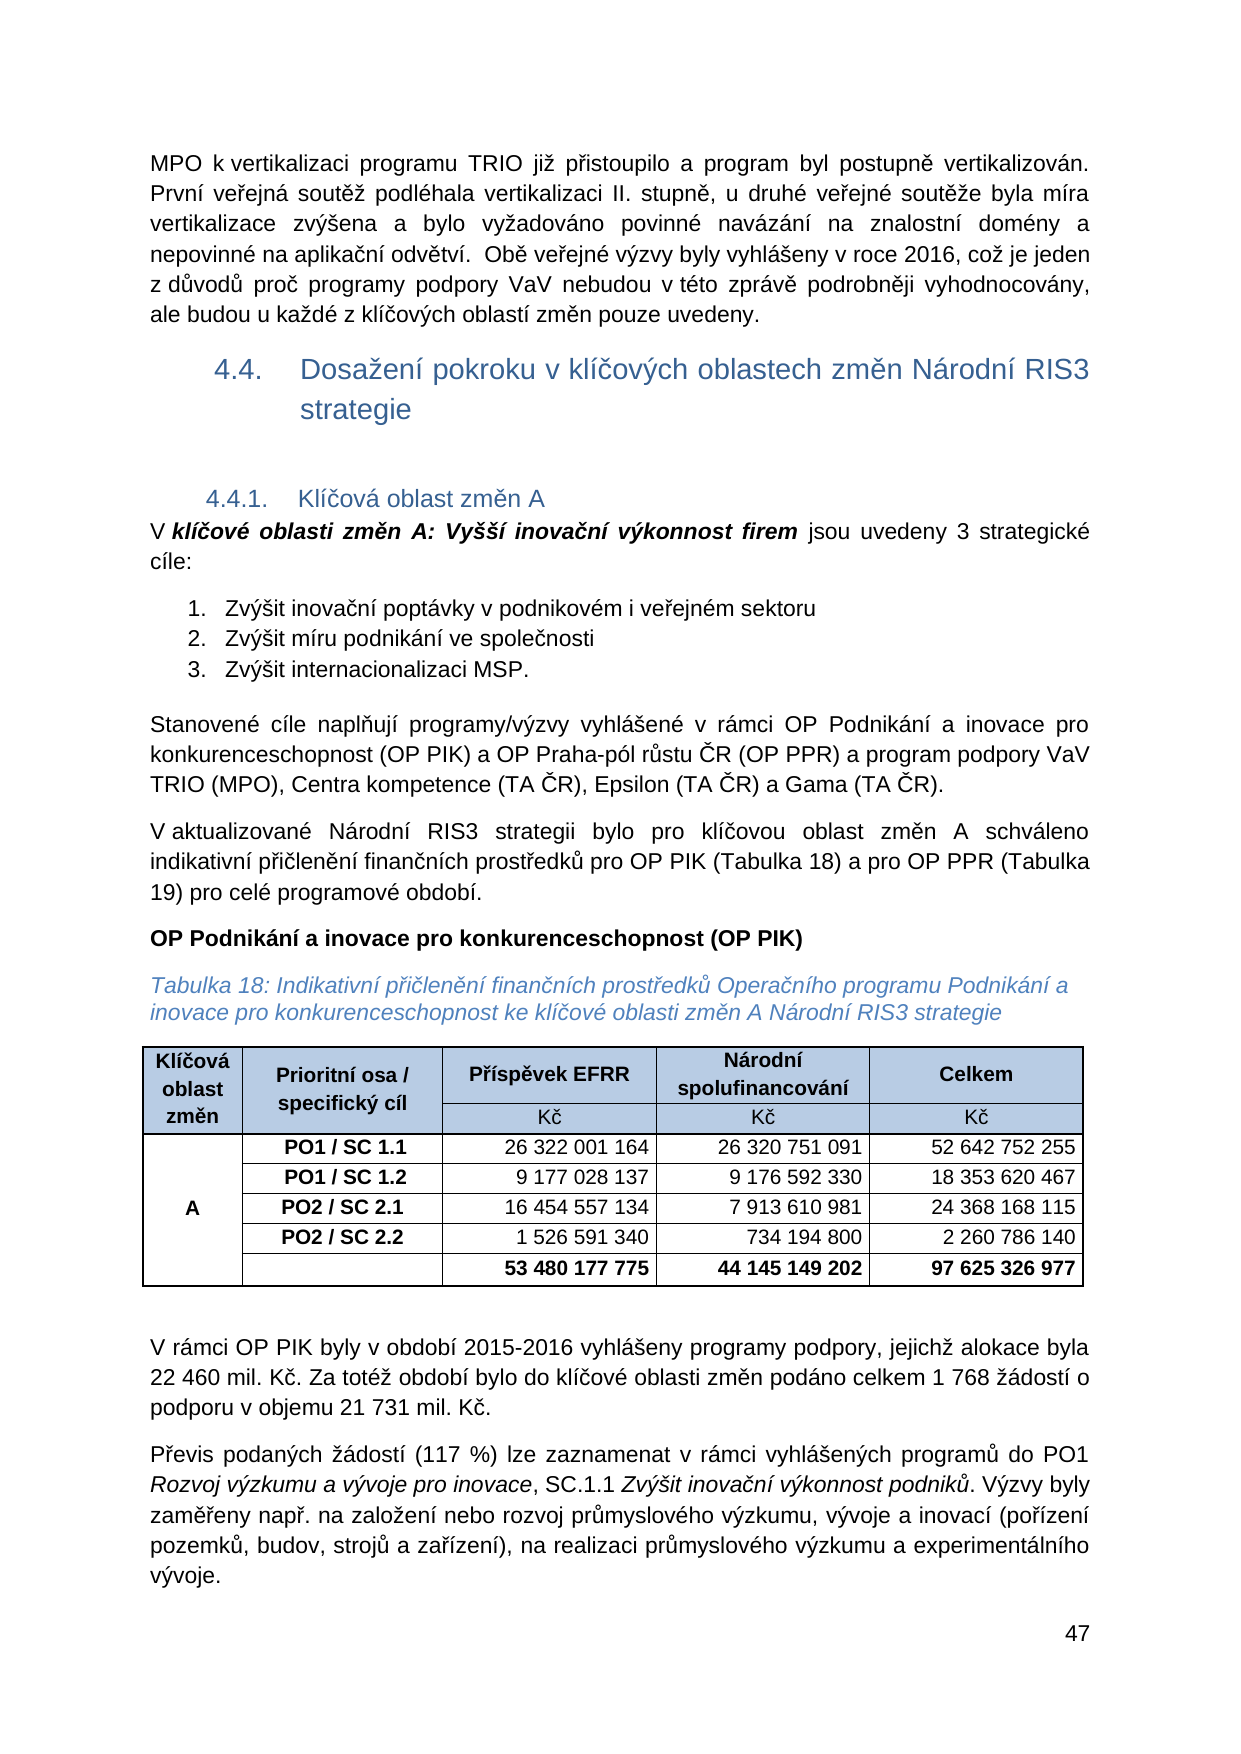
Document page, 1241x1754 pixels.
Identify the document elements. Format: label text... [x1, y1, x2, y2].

text V aktualizované Národní RIS3 strategii bylo pro klíčovou oblast změn A schváleno indikativní přičlenění finančních prostředků pro OP PIK (Tabulka 18) a pro OP PPR (Tabulka 19) pro celé programové období. [150, 818, 1090, 905]
table_cell 734 194 800 [657, 1224, 869, 1253]
table_cell PO2 / SC 2.1 [243, 1194, 442, 1223]
table_cell PO2 / SC 2.2 [243, 1224, 442, 1253]
subtitle Klíčová oblast změn A [268, 483, 1090, 512]
table_header Národní spolufinancování [657, 1048, 869, 1103]
text OP Podnikání a inovace pro konkurenceschopnost (OP PIK) [150, 925, 1090, 952]
table_cell Kč [657, 1104, 869, 1133]
list Zvýšit inovační poptávky v podnikovém i veřejném sektoru [187, 595, 1090, 621]
table_cell Kč [443, 1104, 656, 1133]
table_cell 26 320 751 091 [657, 1135, 869, 1163]
table_cell 2 260 786 140 [870, 1224, 1082, 1253]
table_header Celkem [870, 1048, 1082, 1103]
table_cell 24 368 168 115 [870, 1194, 1082, 1223]
list Zvýšit internacionalizaci MSP. [187, 656, 1090, 682]
list Zvýšit míru podnikání ve společnosti [187, 625, 1090, 652]
table_cell 9 176 592 330 [657, 1164, 869, 1193]
table_cell 9 177 028 137 [443, 1164, 656, 1193]
text Stanovené cíle naplňují programy/výzvy vyhlášené v rámci OP Podnikání a inovace pro konkurenceschopnost (OP PIK) a OP Praha-pól růstu ČR (OP PPR) a program podpory VaV TRIO (MPO), Centra kompetence (TA ČR), Epsilon (TA ČR) a Gama (TA ČR). [150, 711, 1090, 797]
table_cell [243, 1254, 442, 1285]
table_cell Kč [870, 1104, 1082, 1133]
text V rámci OP PIK byly v období 2015-2016 vyhlášeny programy podpory, jejichž alokace byla 22 460 mil. Kč. Za totéž období bylo do klíčové oblasti změn podáno celkem 1 768 žádostí o podporu v objemu 21 731 mil. Kč. [150, 1334, 1090, 1421]
text V klíčové oblasti změn A: Vyšší inovační výkonnost firem jsou uvedeny 3 strategické cíle: [150, 518, 1090, 574]
table_cell 52 642 752 255 [870, 1135, 1082, 1163]
table_cell PO1 / SC 1.2 [243, 1164, 442, 1193]
table_cell 26 322 001 164 [443, 1135, 656, 1163]
table_cell 1 526 591 340 [443, 1224, 656, 1253]
table_header Prioritní osa / specifický cíl [243, 1048, 442, 1133]
text Tabulka 18: Indikativní přičlenění finančních prostředků Operačního programu Podnikání a inovace pro konkurenceschopnost ke klíčové oblasti změn A Národní RIS3 strategie [150, 972, 1090, 1025]
table_cell A [144, 1135, 242, 1285]
table_cell PO1 / SC 1.1 [243, 1135, 442, 1163]
text Převis podaných žádostí (117 %) lze zaznamenat v rámci vyhlášených programů do PO1 Rozvoj výzkumu a vývoje pro inovace, SC.1.1 Zvýšit inovační výkonnost podniků. Výzvy byly zaměřeny např. na založení nebo rozvoj průmyslového výzkumu, vývoje a inovací (pořízení pozemků, budov, strojů a zařízení), na realizaci průmyslového výzkumu a experimentálního vývoje. [150, 1441, 1090, 1588]
table_cell 18 353 620 467 [870, 1164, 1082, 1193]
table_cell 53 480 177 775 [443, 1254, 656, 1285]
text MPO k vertikalizaci programu TRIO již přistoupilo a program byl postupně vertikalizován. První veřejná soutěž podléhala vertikalizaci II. stupně, u druhé veřejné soutěže byla míra vertikalizace zvýšena a bylo vyžadováno povinné navázání na znalostní domény a nepovinné na aplikační odvětví. Obě veřejné výzvy byly vyhlášeny v roce 2016, což je jeden z důvodů proč programy podpory VaV nebudou v této zprávě podrobněji vyhodnocovány, ale budou u každé z klíčových oblastí změn pouze uvedeny. [150, 150, 1090, 327]
table_cell 7 913 610 981 [657, 1194, 869, 1223]
table_header Klíčová oblast změn [144, 1048, 242, 1133]
subtitle Dosažení pokroku v klíčových oblastech změn Národní RIS3 strategie [262, 352, 1090, 426]
table_cell 97 625 326 977 [870, 1254, 1082, 1285]
table_cell 16 454 557 134 [443, 1194, 656, 1223]
table_cell 44 145 149 202 [657, 1254, 869, 1285]
table_header Příspěvek EFRR [443, 1048, 656, 1103]
